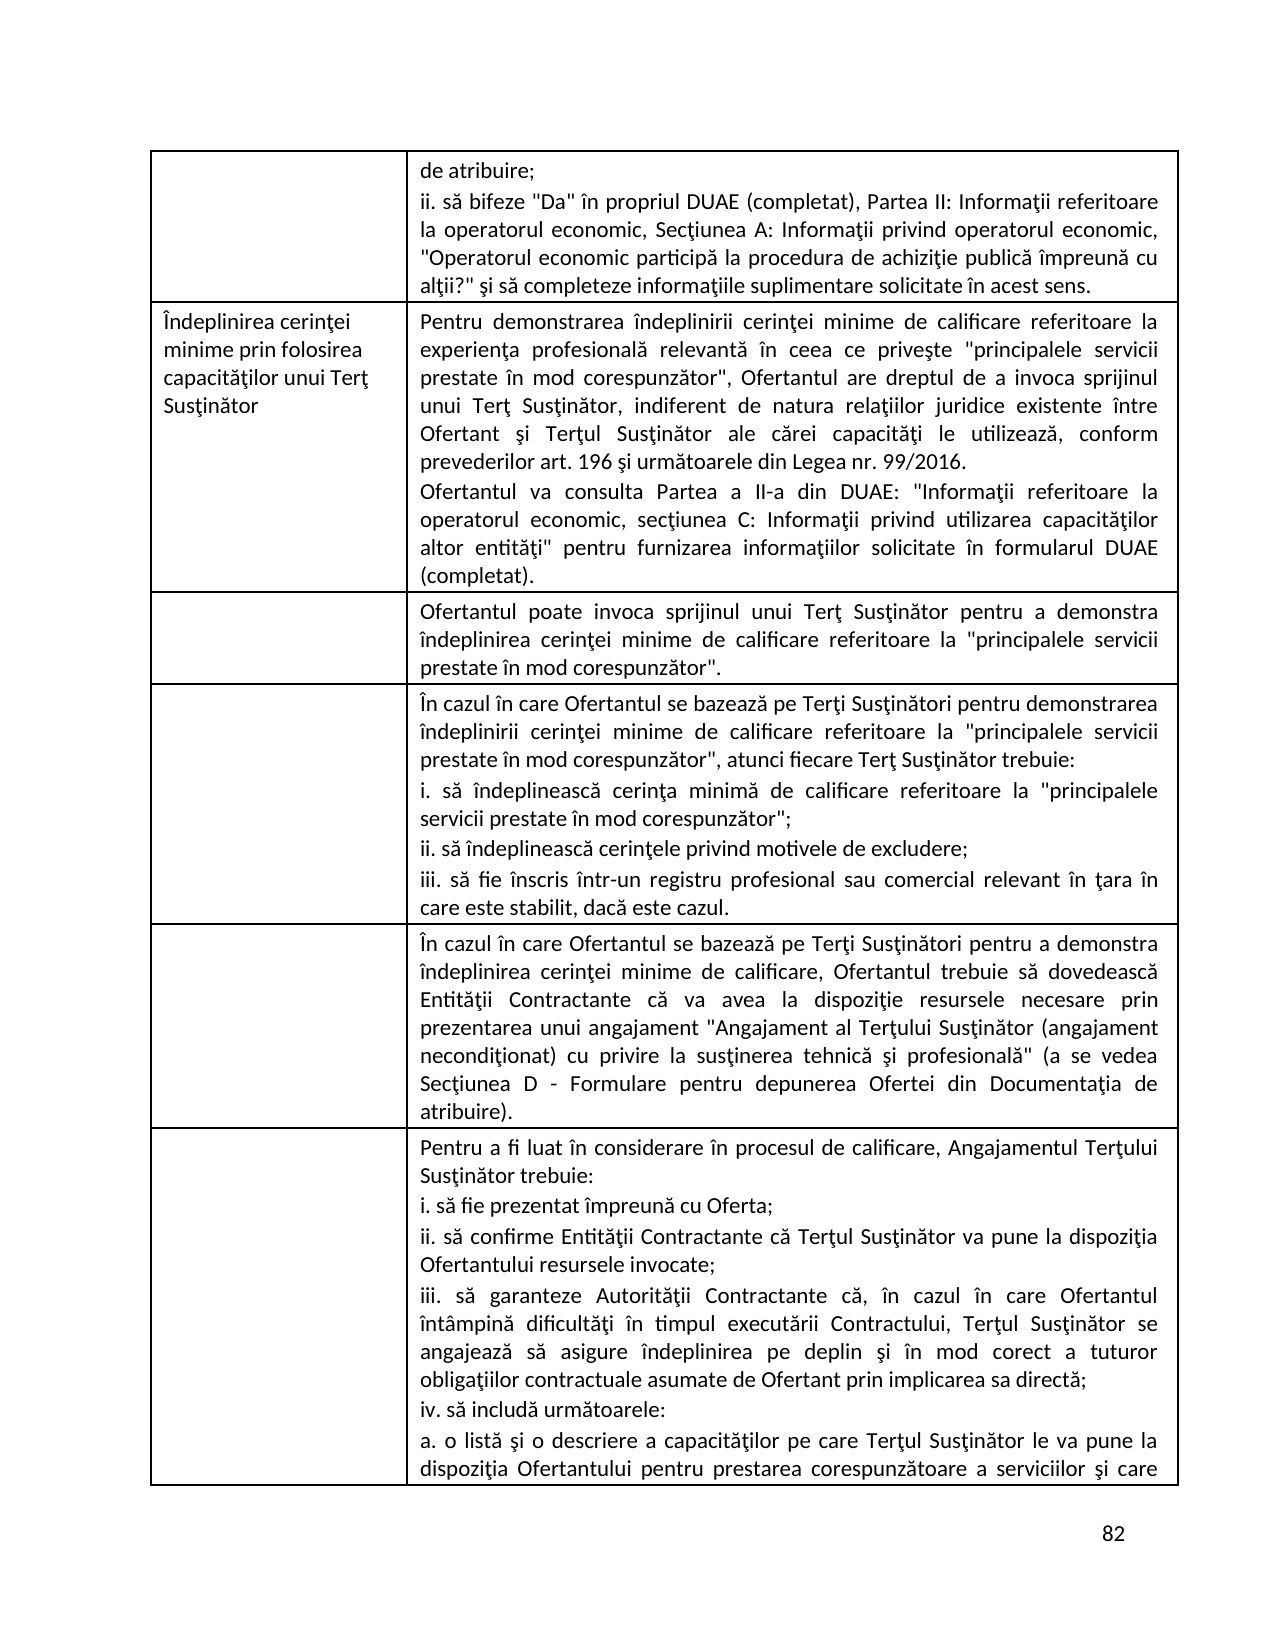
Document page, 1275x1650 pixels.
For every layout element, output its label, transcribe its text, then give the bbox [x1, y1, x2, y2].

table_cell Îndeplinirea cerinţei minime prin folosirea capacităţilor unui Terţ Susţinător [152, 303, 406, 591]
table_cell [152, 152, 406, 301]
table_cell Pentru demonstrarea îndeplinirii cerinţei minime de calificare referitoare la experienţa profesională relevantă în ceea ce priveşte "principalele servicii prestate în mod corespunzător", Ofertantul are dreptul de a invoca sprijinul unui Terţ Susţinător, indiferent de natura relaţiilor juridice existente între Ofertant şi Terţul Susţinător ale cărei capacităţi le utilizează, conform prevederilor art. 196 şi următoarele din Legea nr. 99/2016. Ofertantul va consulta Partea a II-a din DUAE: "Informaţii referitoare la operatorul economic, secţiunea C: Informaţii privind utilizarea capacităţilor altor entităţi" pentru furnizarea informaţiilor solicitate în formularul DUAE (completat). [408, 303, 1177, 591]
table_cell [152, 685, 406, 923]
table_cell În cazul în care Ofertantul se bazează pe Terţi Susţinători pentru a demonstra îndeplinirea cerinţei minime de calificare, Ofertantul trebuie să dovedească Entităţii Contractante că va avea la dispoziţie resursele necesare prin prezentarea unui angajament "Angajament al Terţului Susţinător (angajament necondiţionat) cu privire la susţinerea tehnică şi profesională" (a se vedea Secţiunea D - Formulare pentru depunerea Ofertei din Documentaţia de atribuire). [408, 925, 1177, 1127]
table_cell În cazul în care Ofertantul se bazează pe Terţi Susţinători pentru demonstrarea îndeplinirii cerinţei minime de calificare referitoare la "principalele servicii prestate în mod corespunzător", atunci fiecare Terţ Susţinător trebuie: i. să îndeplinească cerinţa minimă de calificare referitoare la "principalele servicii prestate în mod corespunzător"; ii. să îndeplinească cerinţele privind motivele de excludere; iii. să fie înscris într-un registru profesional sau comercial relevant în ţara în care este stabilit, dacă este cazul. [408, 685, 1177, 923]
table_cell Ofertantul poate invoca sprijinul unui Terţ Susţinător pentru a demonstra îndeplinirea cerinţei minime de calificare referitoare la "principalele servicii prestate în mod corespunzător". [408, 593, 1177, 683]
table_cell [408, 1129, 1177, 1484]
table_cell [152, 593, 406, 683]
table_cell [152, 925, 406, 1127]
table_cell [408, 152, 1177, 301]
table_cell [152, 1129, 406, 1484]
